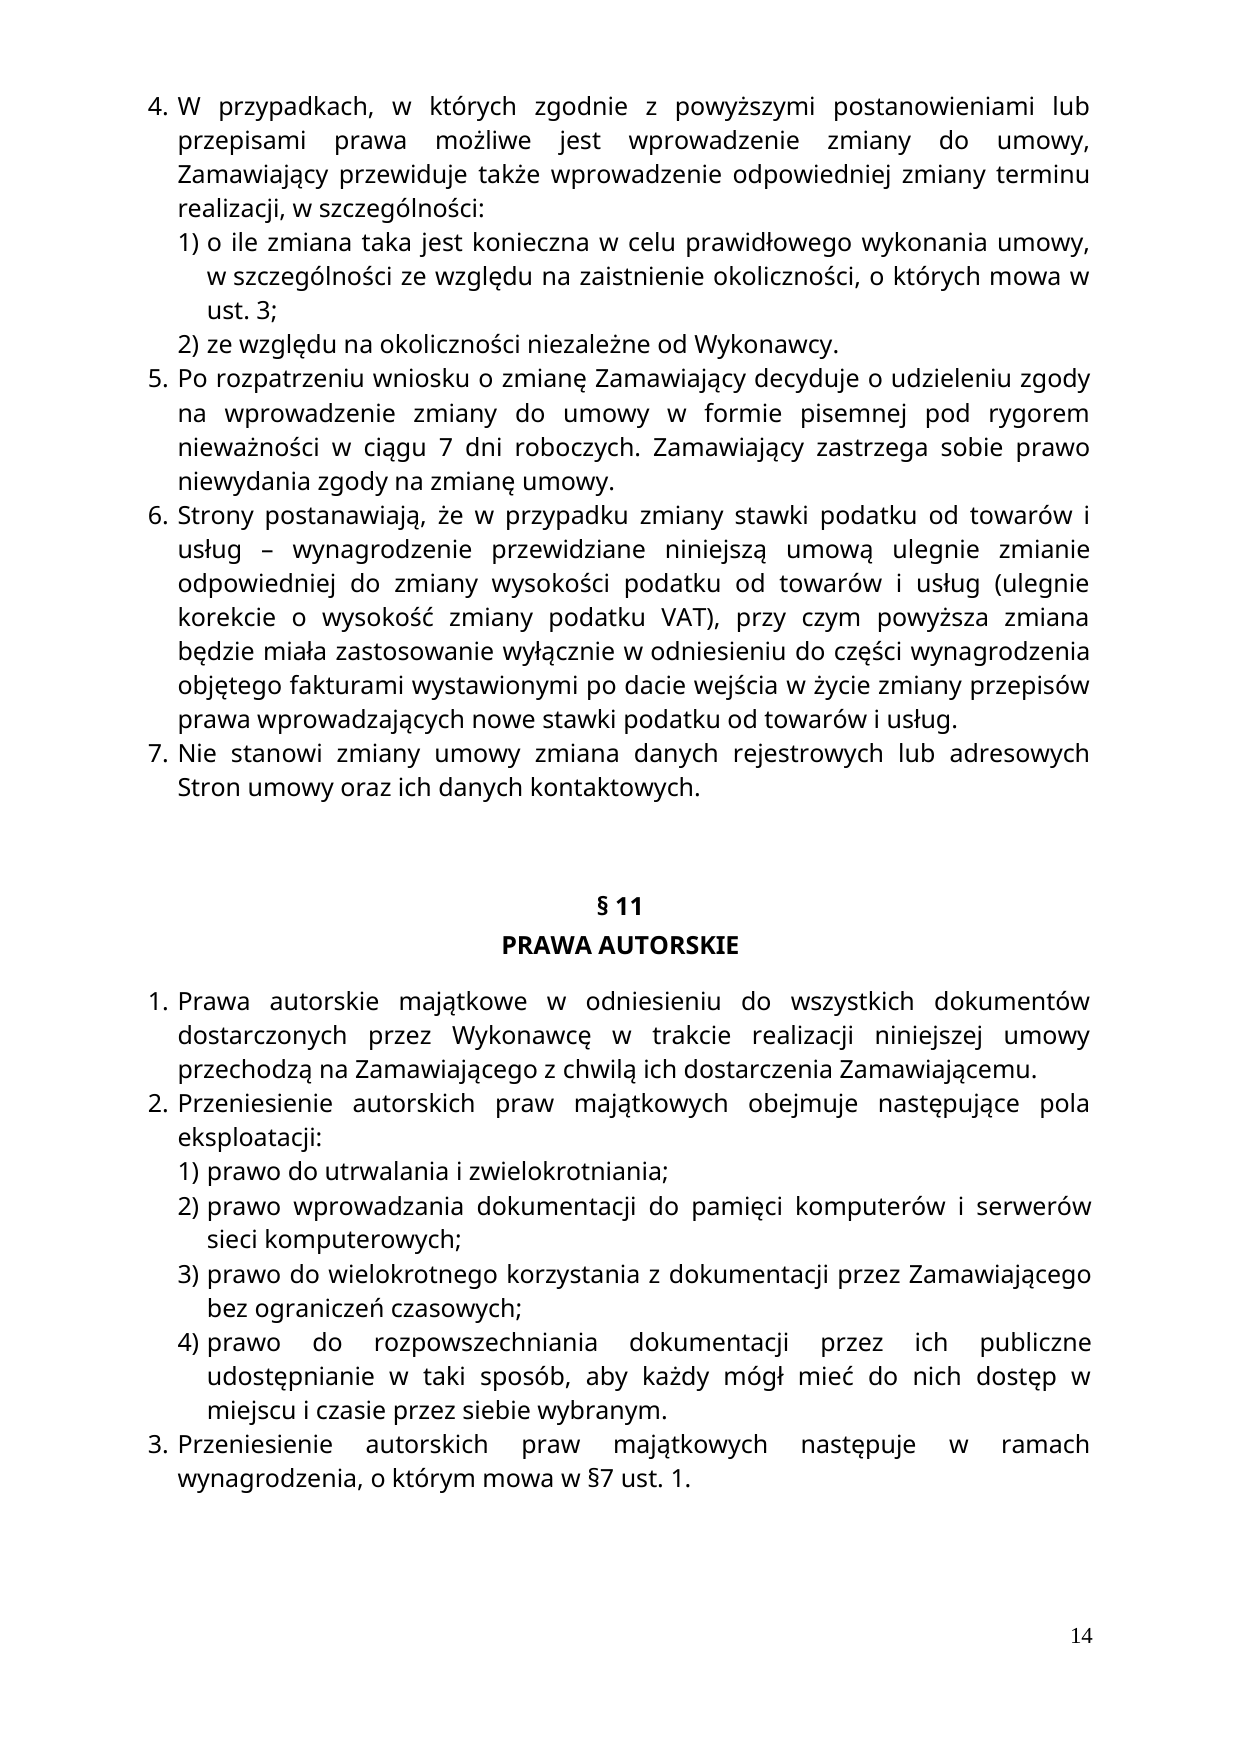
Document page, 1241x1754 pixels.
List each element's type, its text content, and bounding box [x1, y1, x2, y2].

subtitle § 11 PRAWA AUTORSKIE [148, 889, 1093, 962]
list prawo do rozpowszechniania dokumentacji przez ich publiczne udostępnianie w taki sposób, aby każdy mógł mieć do nich dostęp w miejscu i czasie przez siebie wybranym. [177, 1324, 1093, 1427]
list Przeniesienie autorskich praw majątkowych obejmuje następujące pola eksploatacji: [148, 1086, 1091, 1154]
list prawo wprowadzania dokumentacji do pamięci komputerów i serwerów sieci komputerowych; [177, 1188, 1093, 1256]
list Strony postanawiają, że w przypadku zmiany stawki podatku od towarów i usług – wynagrodzenie przewidziane niniejszą umową ulegnie zmianie odpowiedniej do zmiany wysokości podatku od towarów i usług (ulegnie korekcie o wysokość zmiany podatku VAT), przy czym powyższa zmiana będzie miała zastosowanie wyłącznie w odniesieniu do części wynagrodzenia objętego fakturami wystawionymi po dacie wejścia w życie zmiany przepisów prawa wprowadzających nowe stawki podatku od towarów i usług. [148, 497, 1091, 736]
list W przypadkach, w których zgodnie z powyższymi postanowieniami lub przepisami prawa możliwe jest wprowadzenie zmiany do umowy, Zamawiający przewiduje także wprowadzenie odpowiedniej zmiany terminu realizacji, w szczególności: [148, 89, 1091, 225]
list o ile zmiana taka jest konieczna w celu prawidłowego wykonania umowy, w szczególności ze względu na zaistnienie okoliczności, o których mowa w ust. 3; [177, 225, 1091, 327]
list Prawa autorskie majątkowe w odniesieniu do wszystkich dokumentów dostarczonych przez Wykonawcę w trakcie realizacji niniejszej umowy przechodzą na Zamawiającego z chwilą ich dostarczenia Zamawiającemu. [148, 984, 1091, 1086]
list Nie stanowi zmiany umowy zmiana danych rejestrowych lub adresowych Stron umowy oraz ich danych kontaktowych. [148, 736, 1091, 804]
list prawo do wielokrotnego korzystania z dokumentacji przez Zamawiającego bez ograniczeń czasowych; [177, 1256, 1093, 1324]
list Po rozpatrzeniu wniosku o zmianę Zamawiający decyduje o udzieleniu zgody na wprowadzenie zmiany do umowy w formie pisemnej pod rygorem nieważności w ciągu 7 dni roboczych. Zamawiający zastrzega sobie prawo niewydania zgody na zmianę umowy. [148, 361, 1091, 497]
list Przeniesienie autorskich praw majątkowych następuje w ramach wynagrodzenia, o którym mowa w §7 ust. 1. [148, 1427, 1091, 1495]
list ze względu na okoliczności niezależne od Wykonawcy. [177, 327, 1091, 361]
list prawo do utrwalania i zwielokrotniania; [177, 1154, 1093, 1188]
